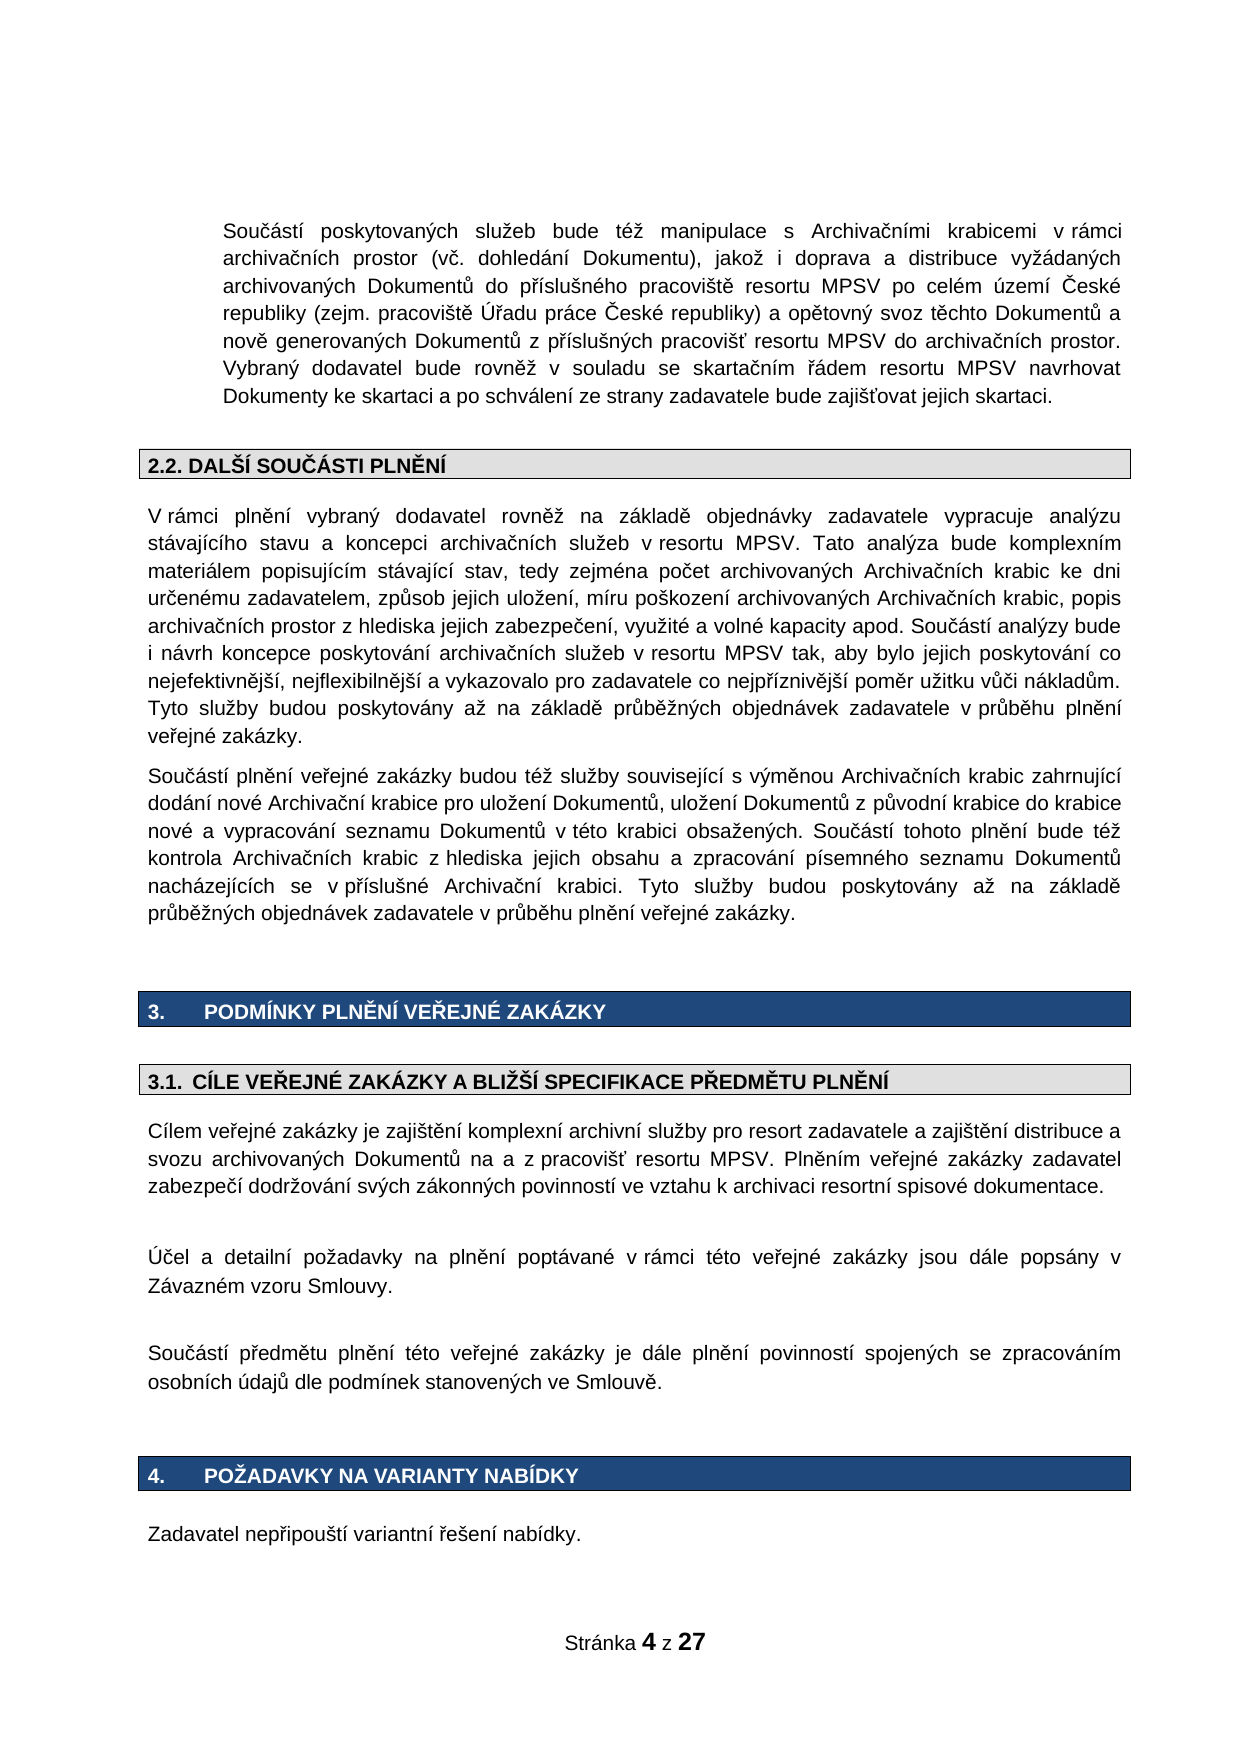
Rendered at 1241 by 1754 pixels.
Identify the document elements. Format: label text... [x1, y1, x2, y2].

text 2.2. DALŠÍ SOUČÁSTI PLNĚNÍ [140, 450, 1130, 478]
text Součástí plnění veřejné zakázky budou též služby související s výměnou Archivačních krabic zahrnující dodání nové Archivační krabice pro uložení Dokumentů, uložení Dokumentů z původní krabice do krabice nové a vypracování seznamu Dokumentů v této krabici obsažených. Součástí tohoto plnění bude též kontrola Archivačních krabic z hlediska jejich obsahu a zpracování písemného seznamu Dokumentů nacházejících se v příslušné Archivační krabici. Tyto služby budou poskytovány až na základě průběžných objednávek zadavatele v průběhu plnění veřejné zakázky. [148, 764, 1122, 925]
list CÍLE VEŘEJNÉ ZAKÁZKY A BLIŽŠÍ SPECIFIKACE PŘEDMĚTU PLNĚNÍ [140, 1065, 1130, 1094]
text Cílem veřejné zakázky je zajištění komplexní archivní služby pro resort zadavatele a zajištění distribuce a svozu archivovaných Dokumentů na a z pracovišť resortu MPSV. Plněním veřejné zakázky zadavatel zabezpečí dodržování svých zákonných povinností ve vztahu k archivaci resortní spisové dokumentace. [148, 1119, 1122, 1198]
list Součástí poskytovaných služeb bude též manipulace s Archivačními krabicemi v rámci archivačních prostor (vč. dohledání Dokumentu), jakož i doprava a distribuce vyžádaných archivovaných Dokumentů do příslušného pracoviště resortu MPSV po celém území České republiky (zejm. pracoviště Úřadu práce České republiky) a opětovný svoz těchto Dokumentů a nově generovaných Dokumentů z příslušných pracovišť resortu MPSV do archivačních prostor. Vybraný dodavatel bude rovněž v souladu se skartačním řádem resortu MPSV navrhovat Dokumenty ke skartaci a po schválení ze strany zadavatele bude zajišťovat jejich skartaci. [223, 218, 1122, 407]
text Účel a detailní požadavky na plnění poptávané v rámci této veřejné zakázky jsou dále popsány v Závazném vzoru Smlouvy. [148, 1239, 1122, 1298]
text Zadavatel nepřipouští variantní řešení nabídky. [148, 1516, 1122, 1546]
text Součástí předmětu plnění této veřejné zakázky je dále plnění povinností spojených se zpracováním osobních údajů dle podmínek stanovených ve Smlouvě. [148, 1335, 1122, 1393]
text V rámci plnění vybraný dodavatel rovněž na základě objednávky zadavatele vypracuje analýzu stávajícího stavu a koncepci archivačních služeb v resortu MPSV. Tato analýza bude komplexním materiálem popisujícím stávající stav, tedy zejména počet archivovaných Archivačních krabic ke dni určenému zadavatelem, způsob jejich uložení, míru poškození archivovaných Archivačních krabic, popis archivačních prostor z hlediska jejich zabezpečení, využité a volné kapacity apod. Součástí analýzy bude i návrh koncepce poskytování archivačních služeb v resortu MPSV tak, aby bylo jejich poskytování co nejefektivnější, nejflexibilnější a vykazovalo pro zadavatele co nejpříznivější poměr užitku vůči nákladům. Tyto služby budou poskytovány až na základě průběžných objednávek zadavatele v průběhu plnění veřejné zakázky. [148, 504, 1122, 748]
subtitle Podmínky plnění veřejné zakázky [139, 992, 1130, 1026]
subtitle Požadavky na varianty nabídky [139, 1457, 1130, 1490]
